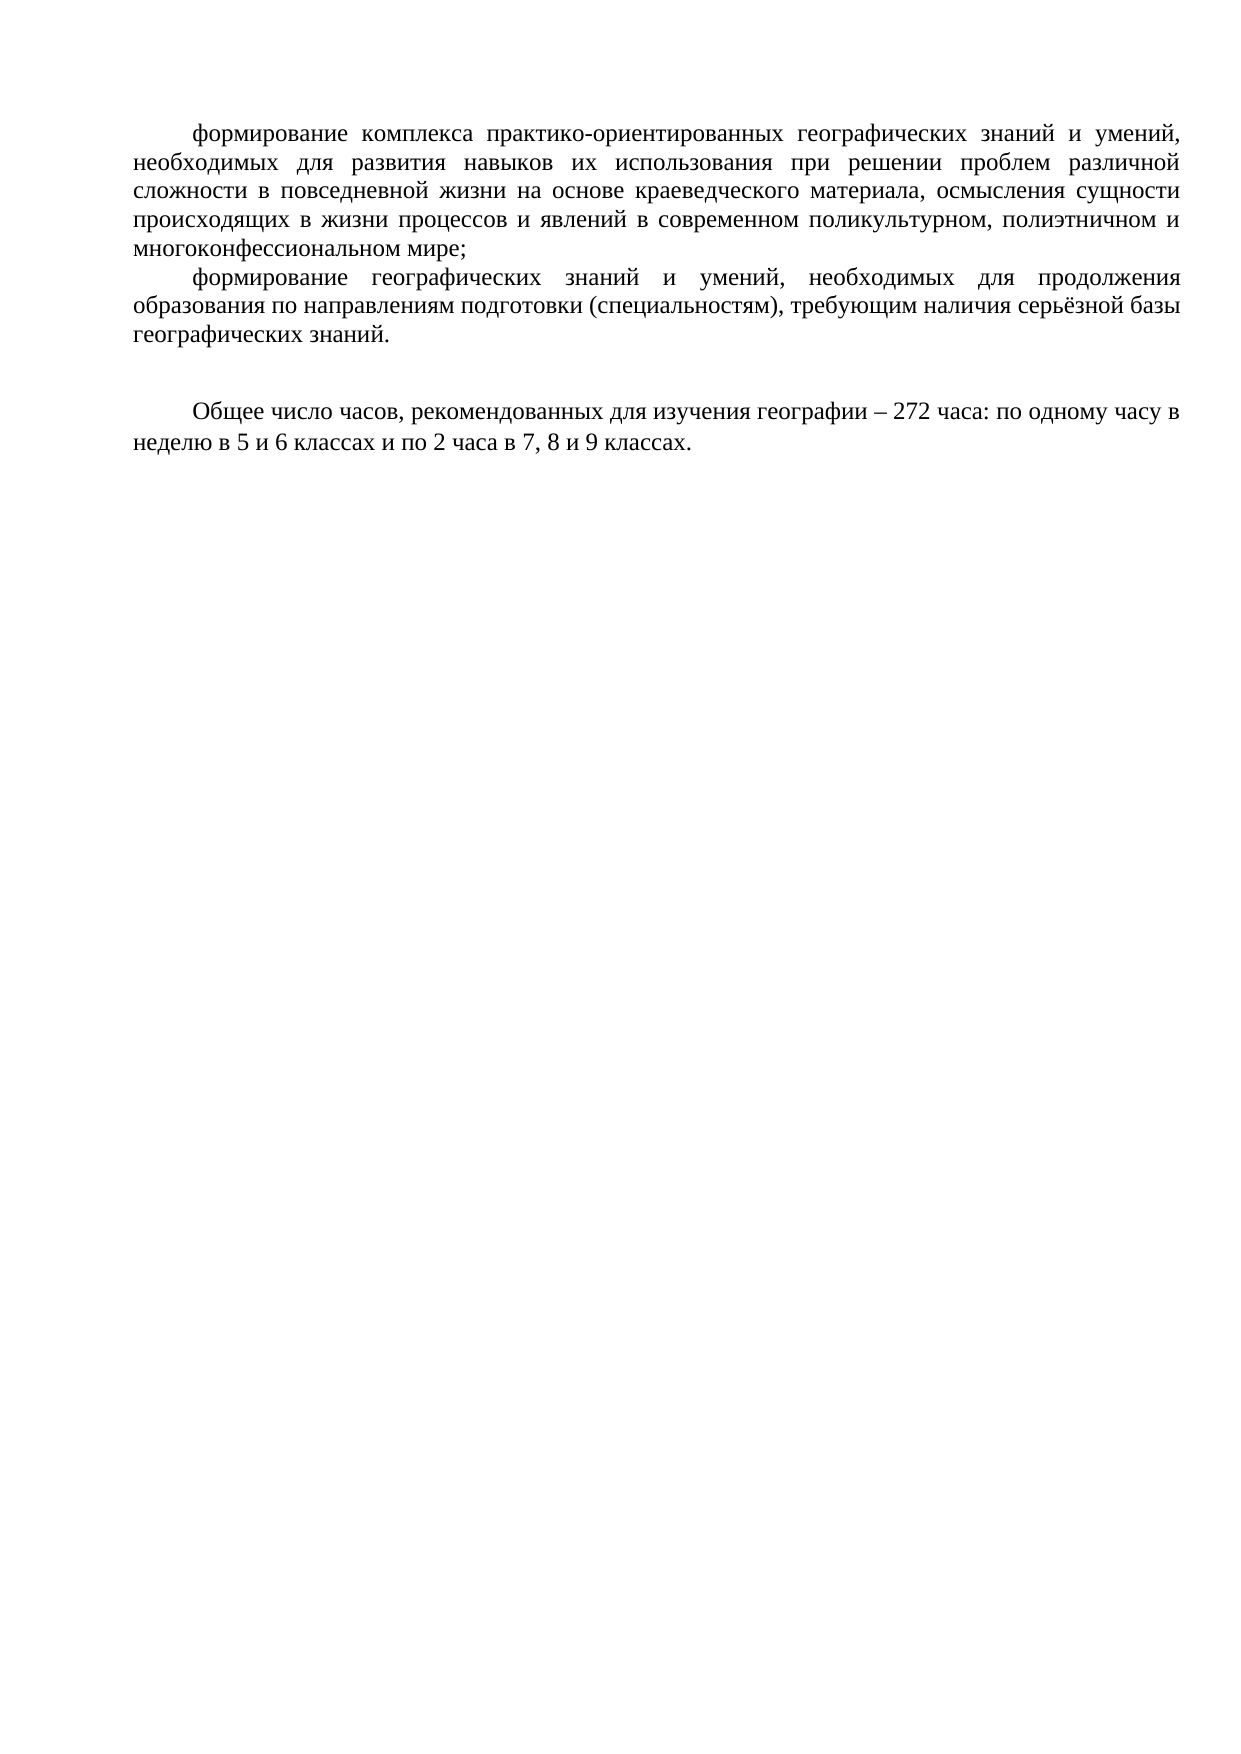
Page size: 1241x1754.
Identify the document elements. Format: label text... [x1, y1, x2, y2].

text Общее число часов, рекомендованных для изучения географии – 272 часа: по одному часу в неделю в 5 и 6 классах и по 2 часа в 7, 8 и 9 классах. [133, 396, 1181, 456]
text формирование географических знаний и умений, необходимых для продолжения образования по направлениям подготовки (специальностям), требующим наличия серьёзной базы географических знаний. [133, 262, 1181, 348]
text формирование комплекса практико-ориентированных географических знаний и умений, необходимых для развития навыков их использования при решении проблем различной сложности в повседневной жизни на основе краеведческого материала, осмысления сущности происходящих в жизни процессов и явлений в современном поликультурном, полиэтничном и многоконфессиональном мире; [133, 118, 1181, 262]
